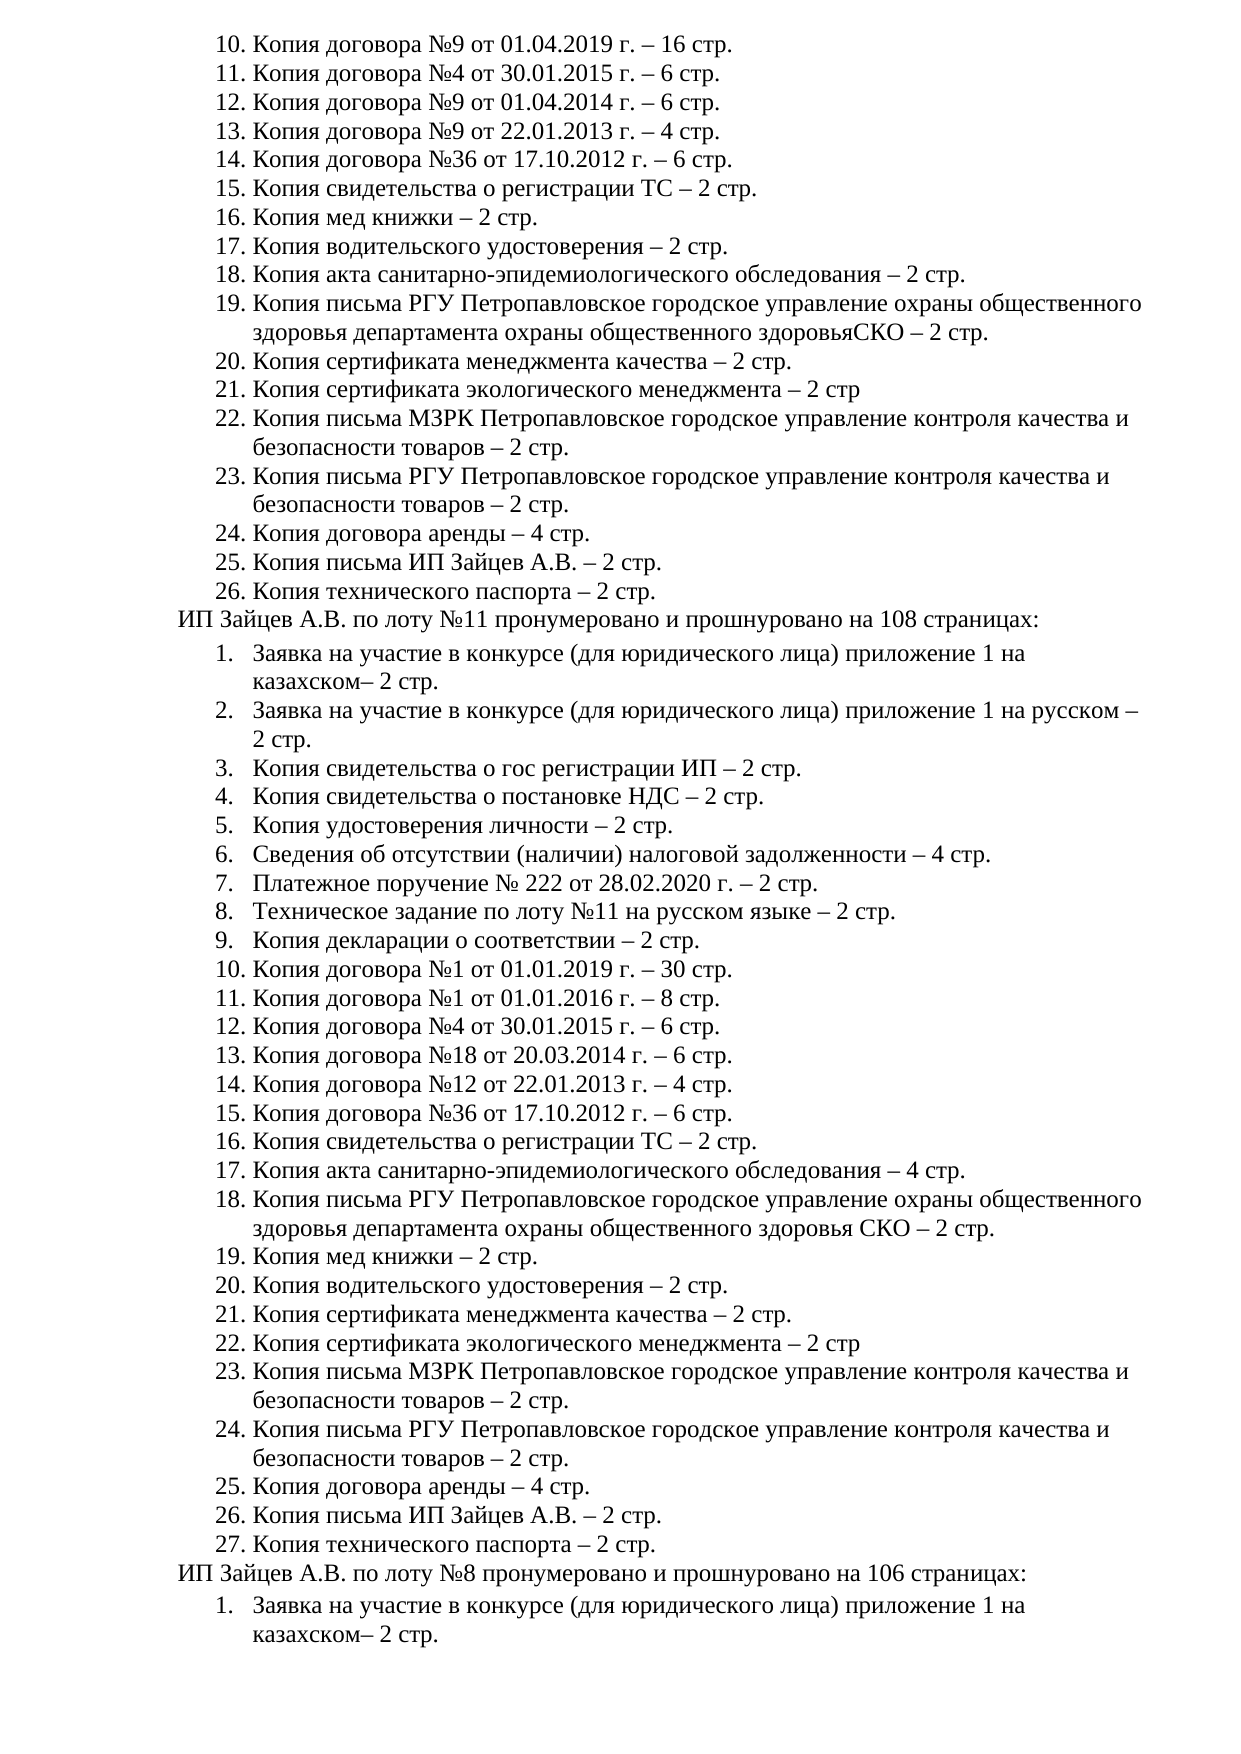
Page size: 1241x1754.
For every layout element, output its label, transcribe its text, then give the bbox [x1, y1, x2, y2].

list Копия договора №9 от 22.01.2013 г. – 4 стр. [215, 116, 1152, 144]
list Копия сертификата менеджмента качества – 2 стр. [215, 1299, 1152, 1328]
list Заявка на участие в конкурсе (для юридического лица) приложение 1 на казахском– 2 стр. [215, 638, 1152, 695]
list Копия сертификата экологического менеджмента – 2 стр [215, 374, 1152, 403]
list Сведения об отсутствии (наличии) налоговой задолженности – 4 стр. [215, 839, 1152, 868]
list Заявка на участие в конкурсе (для юридического лица) приложение 1 на казахском– 2 стр. [215, 1591, 1152, 1648]
list Копия мед книжки – 2 стр. [215, 1241, 1152, 1270]
list Копия договора аренды – 4 стр. [215, 518, 1152, 547]
list Копия договора №1 от 01.01.2019 г. – 30 стр. [215, 954, 1152, 983]
list Копия водительского удостоверения – 2 стр. [215, 1270, 1152, 1299]
list Копия письма РГУ Петропавловское городское управление охраны общественного здоровья департамента охраны общественного здоровья СКО – 2 стр. [215, 1184, 1152, 1241]
list Копия письма РГУ Петропавловское городское управление контроля качества и безопасности товаров – 2 стр. [215, 1414, 1152, 1471]
text ИП Зайцев А.В. по лоту №8 пронумеровано и прошнуровано на 106 страницах: [177, 1558, 1152, 1586]
list Копия договора №9 от 01.04.2019 г. – 16 стр. [215, 29, 1152, 58]
list Копия договора аренды – 4 стр. [215, 1471, 1152, 1500]
list Копия мед книжки – 2 стр. [215, 202, 1152, 231]
list Копия письма РГУ Петропавловское городское управление охраны общественного здоровья департамента охраны общественного здоровьяСКО – 2 стр. [215, 288, 1152, 346]
list Копия технического паспорта – 2 стр. [215, 576, 1152, 604]
list Копия сертификата экологического менеджмента – 2 стр [215, 1328, 1152, 1356]
list Техническое задание по лоту №11 на русском языке – 2 стр. [215, 896, 1152, 925]
list Копия письма ИП Зайцев А.В. – 2 стр. [215, 547, 1152, 576]
list Копия договора №4 от 30.01.2015 г. – 6 стр. [215, 1011, 1152, 1040]
list Копия декларации о соответствии – 2 стр. [215, 925, 1152, 954]
list Копия договора №1 от 01.01.2016 г. – 8 стр. [215, 983, 1152, 1011]
text ИП Зайцев А.В. по лоту №11 пронумеровано и прошнуровано на 108 страницах: [177, 604, 1152, 633]
list Копия договора №36 от 17.10.2012 г. – 6 стр. [215, 144, 1152, 173]
list Копия технического паспорта – 2 стр. [215, 1529, 1152, 1558]
list Копия свидетельства о регистрации ТС – 2 стр. [215, 1126, 1152, 1155]
list Копия письма ИП Зайцев А.В. – 2 стр. [215, 1500, 1152, 1529]
list Копия сертификата менеджмента качества – 2 стр. [215, 346, 1152, 374]
list Копия акта санитарно-эпидемиологического обследования – 2 стр. [215, 259, 1152, 288]
list Копия договора №4 от 30.01.2015 г. – 6 стр. [215, 58, 1152, 87]
list Копия акта санитарно-эпидемиологического обследования – 4 стр. [215, 1155, 1152, 1184]
list Копия свидетельства о постановке НДС – 2 стр. [215, 781, 1152, 810]
list Копия свидетельства о гос регистрации ИП – 2 стр. [215, 753, 1152, 781]
list Копия свидетельства о регистрации ТС – 2 стр. [215, 173, 1152, 202]
list Копия договора №12 от 22.01.2013 г. – 4 стр. [215, 1069, 1152, 1098]
list Копия водительского удостоверения – 2 стр. [215, 231, 1152, 259]
list Заявка на участие в конкурсе (для юридического лица) приложение 1 на русском – 2 стр. [215, 695, 1152, 753]
list Копия письма МЗРК Петропавловское городское управление контроля качества и безопасности товаров – 2 стр. [215, 403, 1152, 461]
list Копия письма МЗРК Петропавловское городское управление контроля качества и безопасности товаров – 2 стр. [215, 1356, 1152, 1414]
list Копия письма РГУ Петропавловское городское управление контроля качества и безопасности товаров – 2 стр. [215, 461, 1152, 518]
list Копия удостоверения личности – 2 стр. [215, 810, 1152, 839]
list Копия договора №36 от 17.10.2012 г. – 6 стр. [215, 1098, 1152, 1126]
list Платежное поручение № 222 от 28.02.2020 г. – 2 стр. [215, 868, 1152, 896]
list Копия договора №9 от 01.04.2014 г. – 6 стр. [215, 87, 1152, 116]
list Копия договора №18 от 20.03.2014 г. – 6 стр. [215, 1040, 1152, 1069]
